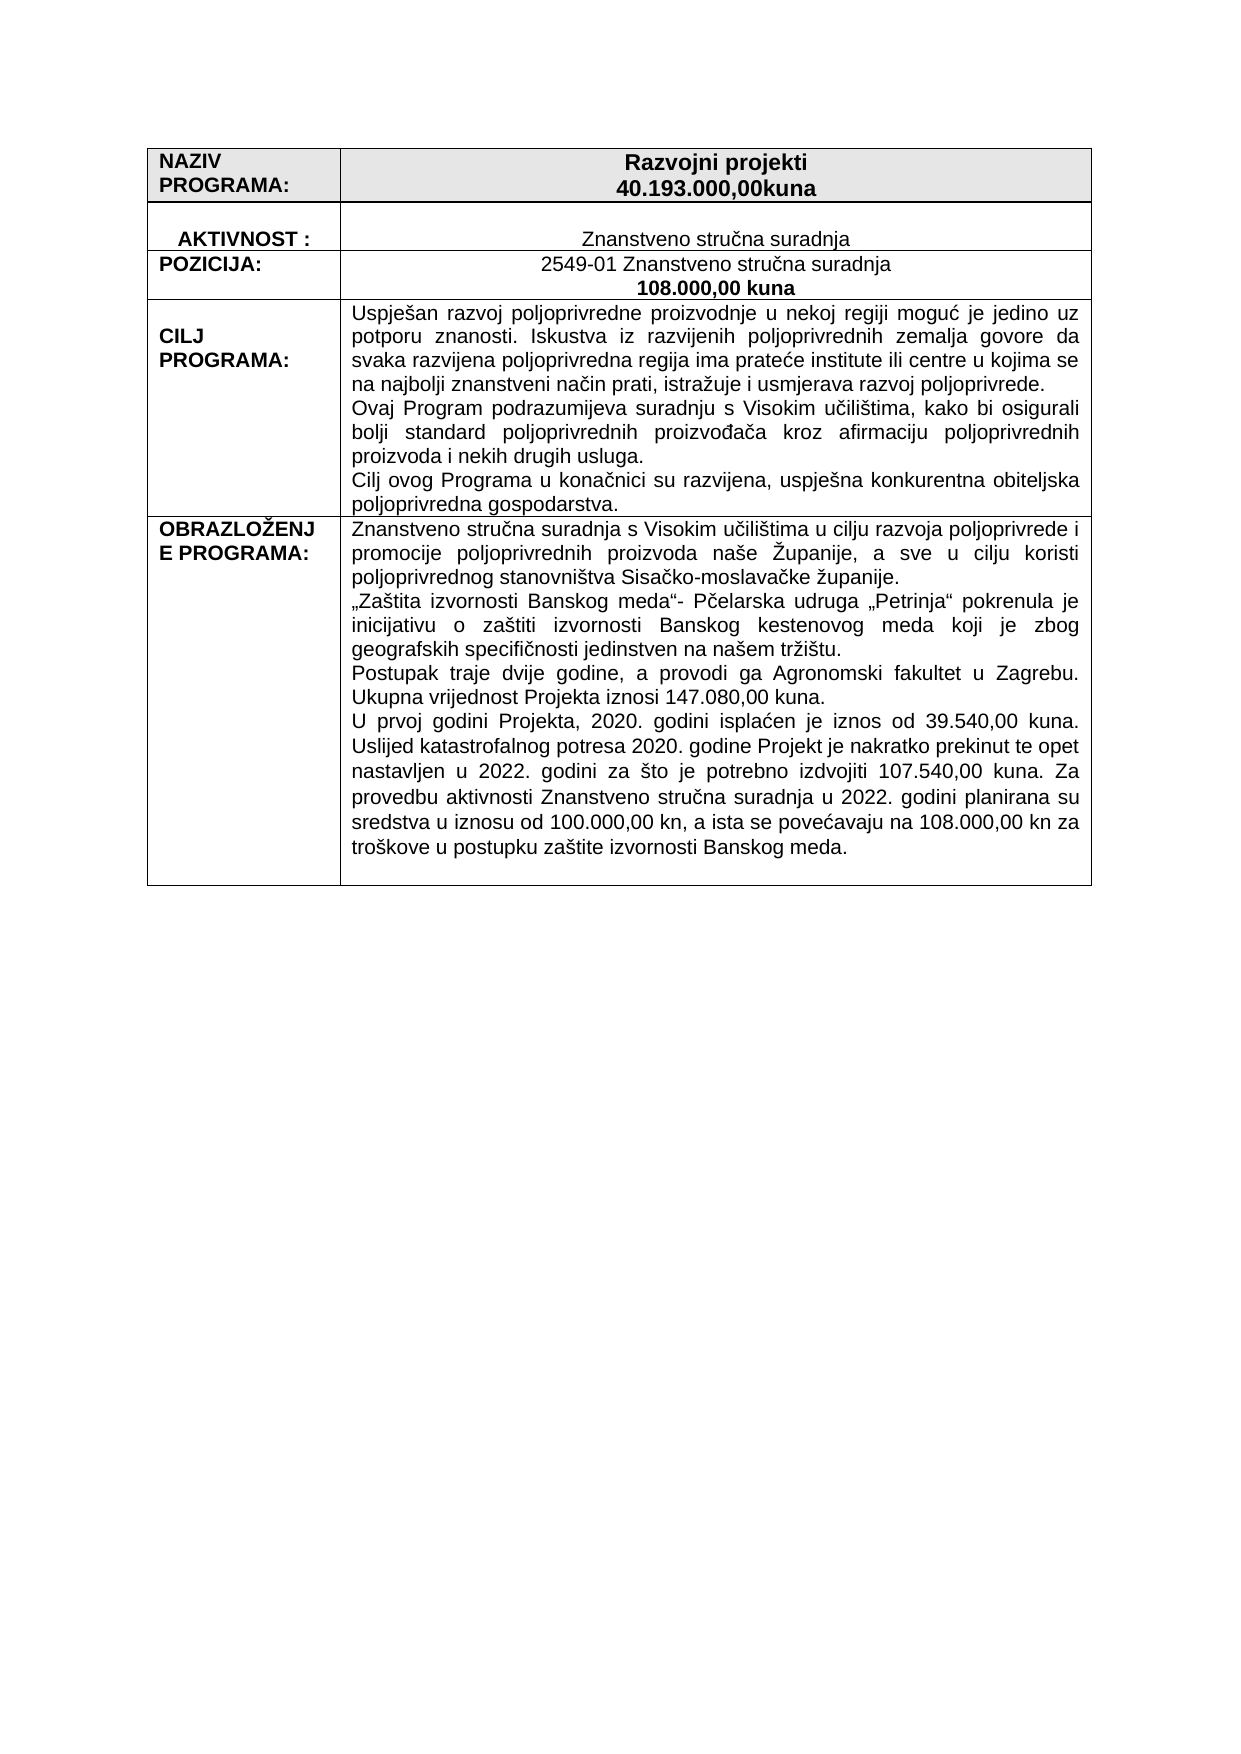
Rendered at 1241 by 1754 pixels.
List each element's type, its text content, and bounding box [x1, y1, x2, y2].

table_cell Znanstveno stručna suradnja [341, 203, 1091, 250]
table_cell OBRAZLOŽENJE PROGRAMA: [148, 517, 340, 884]
table_cell Razvojni projekti 40.193.000,00kuna [341, 149, 1091, 201]
table_cell POZICIJA: [148, 251, 340, 299]
table_cell Znanstveno stručna suradnja s Visokim učilištima u cilju razvoja poljoprivrede i promocije poljoprivrednih proizvoda naše Županije, a sve u cilju koristi poljoprivrednog stanovništva Sisačko-moslavačke županije. „Zaštita izvornosti Banskog meda“- Pčelarska udruga „Petrinja“ pokrenula je inicijativu o zaštiti izvornosti Banskog kestenovog meda koji je zbog geografskih specifičnosti jedinstven na našem tržištu. Postupak traje dvije godine, a provodi ga Agronomski fakultet u Zagrebu. Ukupna vrijednost Projekta iznosi 147.080,00 kuna. U prvoj godini Projekta, 2020. godini isplaćen je iznos od 39.540,00 kuna. Uslijed katastrofalnog potresa 2020. godine Projekt je nakratko prekinut te opet nastavljen u 2022. godini za što je potrebno izdvojiti 107.540,00 kuna. Za provedbu aktivnosti Znanstveno stručna suradnja u 2022. godini planirana su sredstva u iznosu od 100.000,00 kn, a ista se povećavaju na 108.000,00 kn za troškove u postupku zaštite izvornosti Banskog meda. [341, 517, 1091, 884]
table_cell 2549-01 Znanstveno stručna suradnja 108.000,00 kuna [341, 251, 1091, 299]
table_cell Uspješan razvoj poljoprivredne proizvodnje u nekoj regiji moguć je jedino uz potporu znanosti. Iskustva iz razvijenih poljoprivrednih zemalja govore da svaka razvijena poljoprivredna regija ima prateće institute ili centre u kojima se na najbolji znanstveni način prati, istražuje i usmjerava razvoj poljoprivrede. Ovaj Program podrazumijeva suradnju s Visokim učilištima, kako bi osigurali bolji standard poljoprivrednih proizvođača kroz afirmaciju poljoprivrednih proizvoda i nekih drugih usluga. Cilj ovog Programa u konačnici su razvijena, uspješna konkurentna obiteljska poljoprivredna gospodarstva. [341, 300, 1091, 516]
table_cell CILJ PROGRAMA: [148, 300, 340, 516]
table_cell AKTIVNOST : [148, 203, 340, 250]
table_cell NAZIV PROGRAMA: [148, 149, 340, 201]
